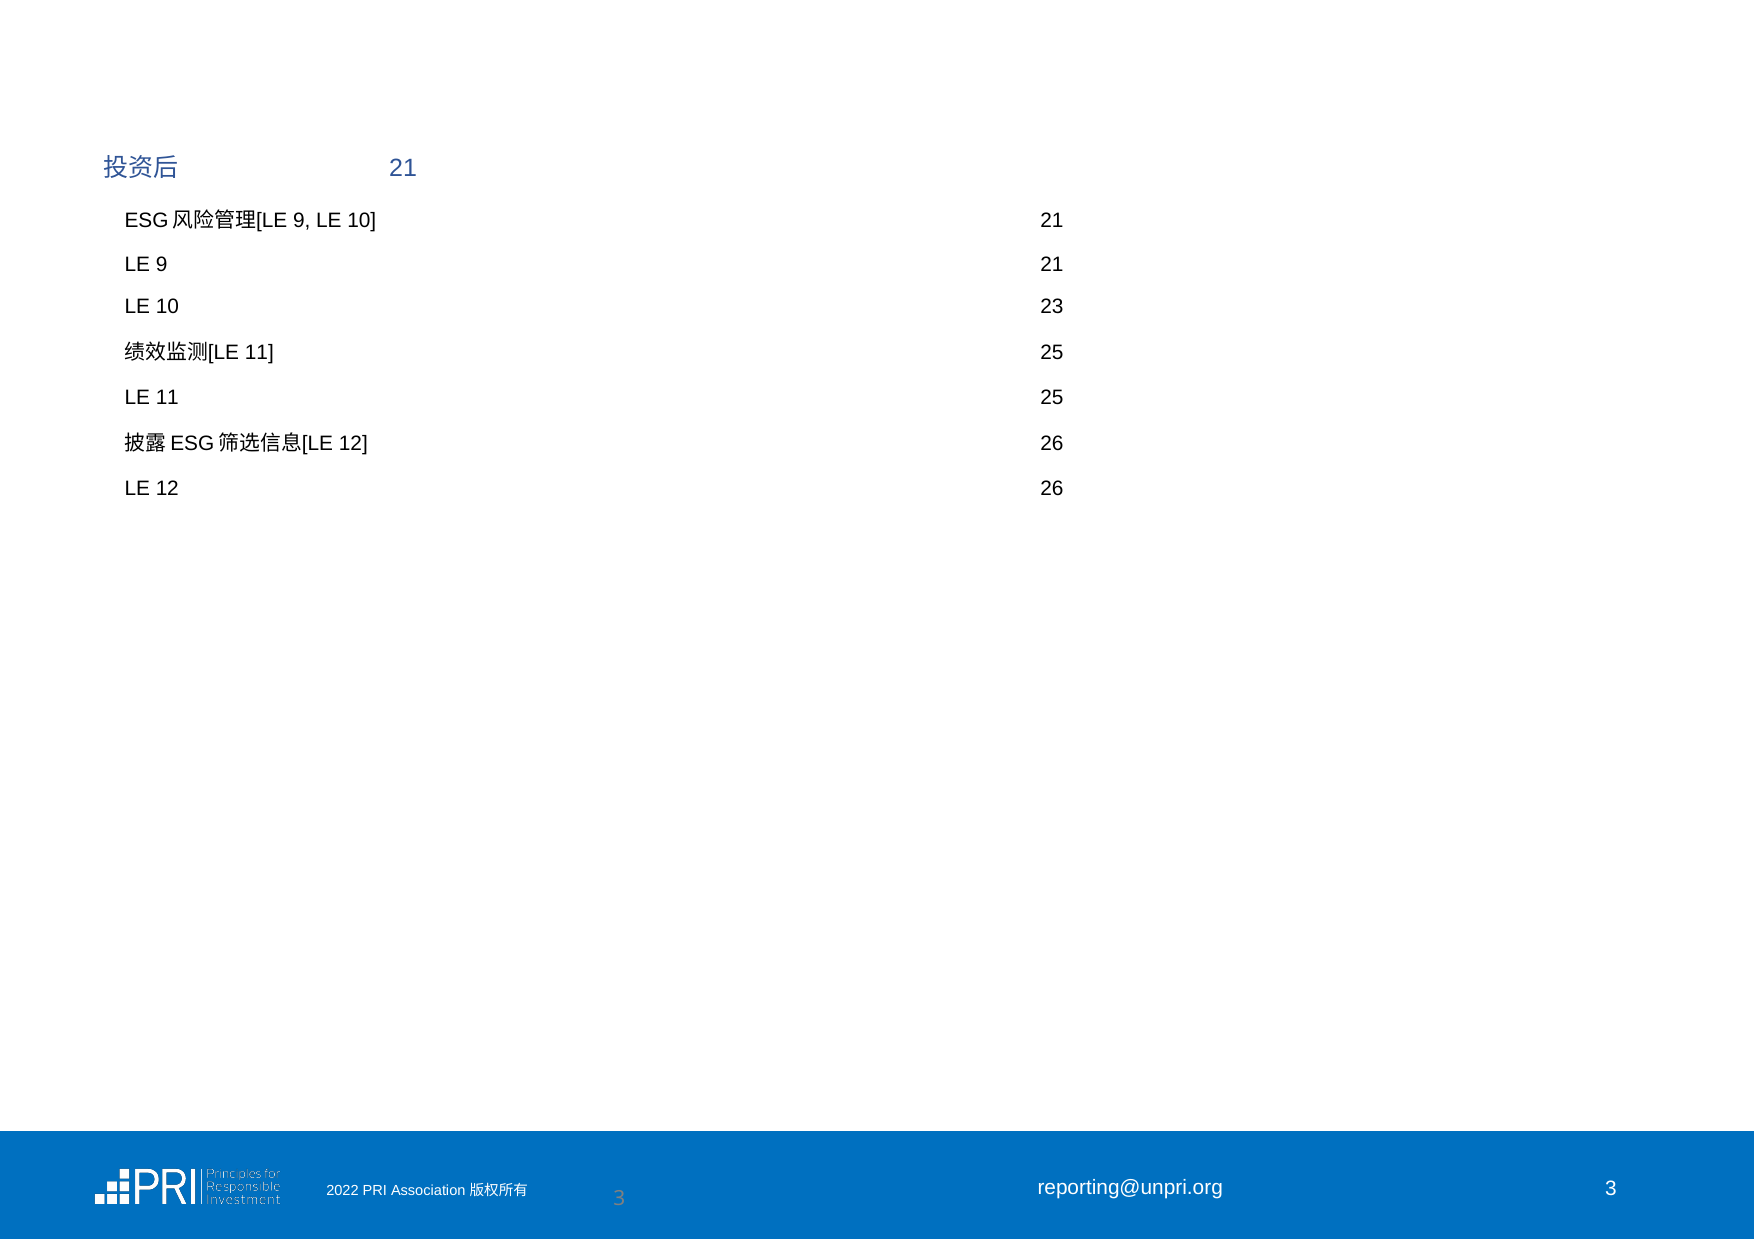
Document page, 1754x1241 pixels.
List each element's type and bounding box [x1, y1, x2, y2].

picture [92, 1166, 282, 1207]
